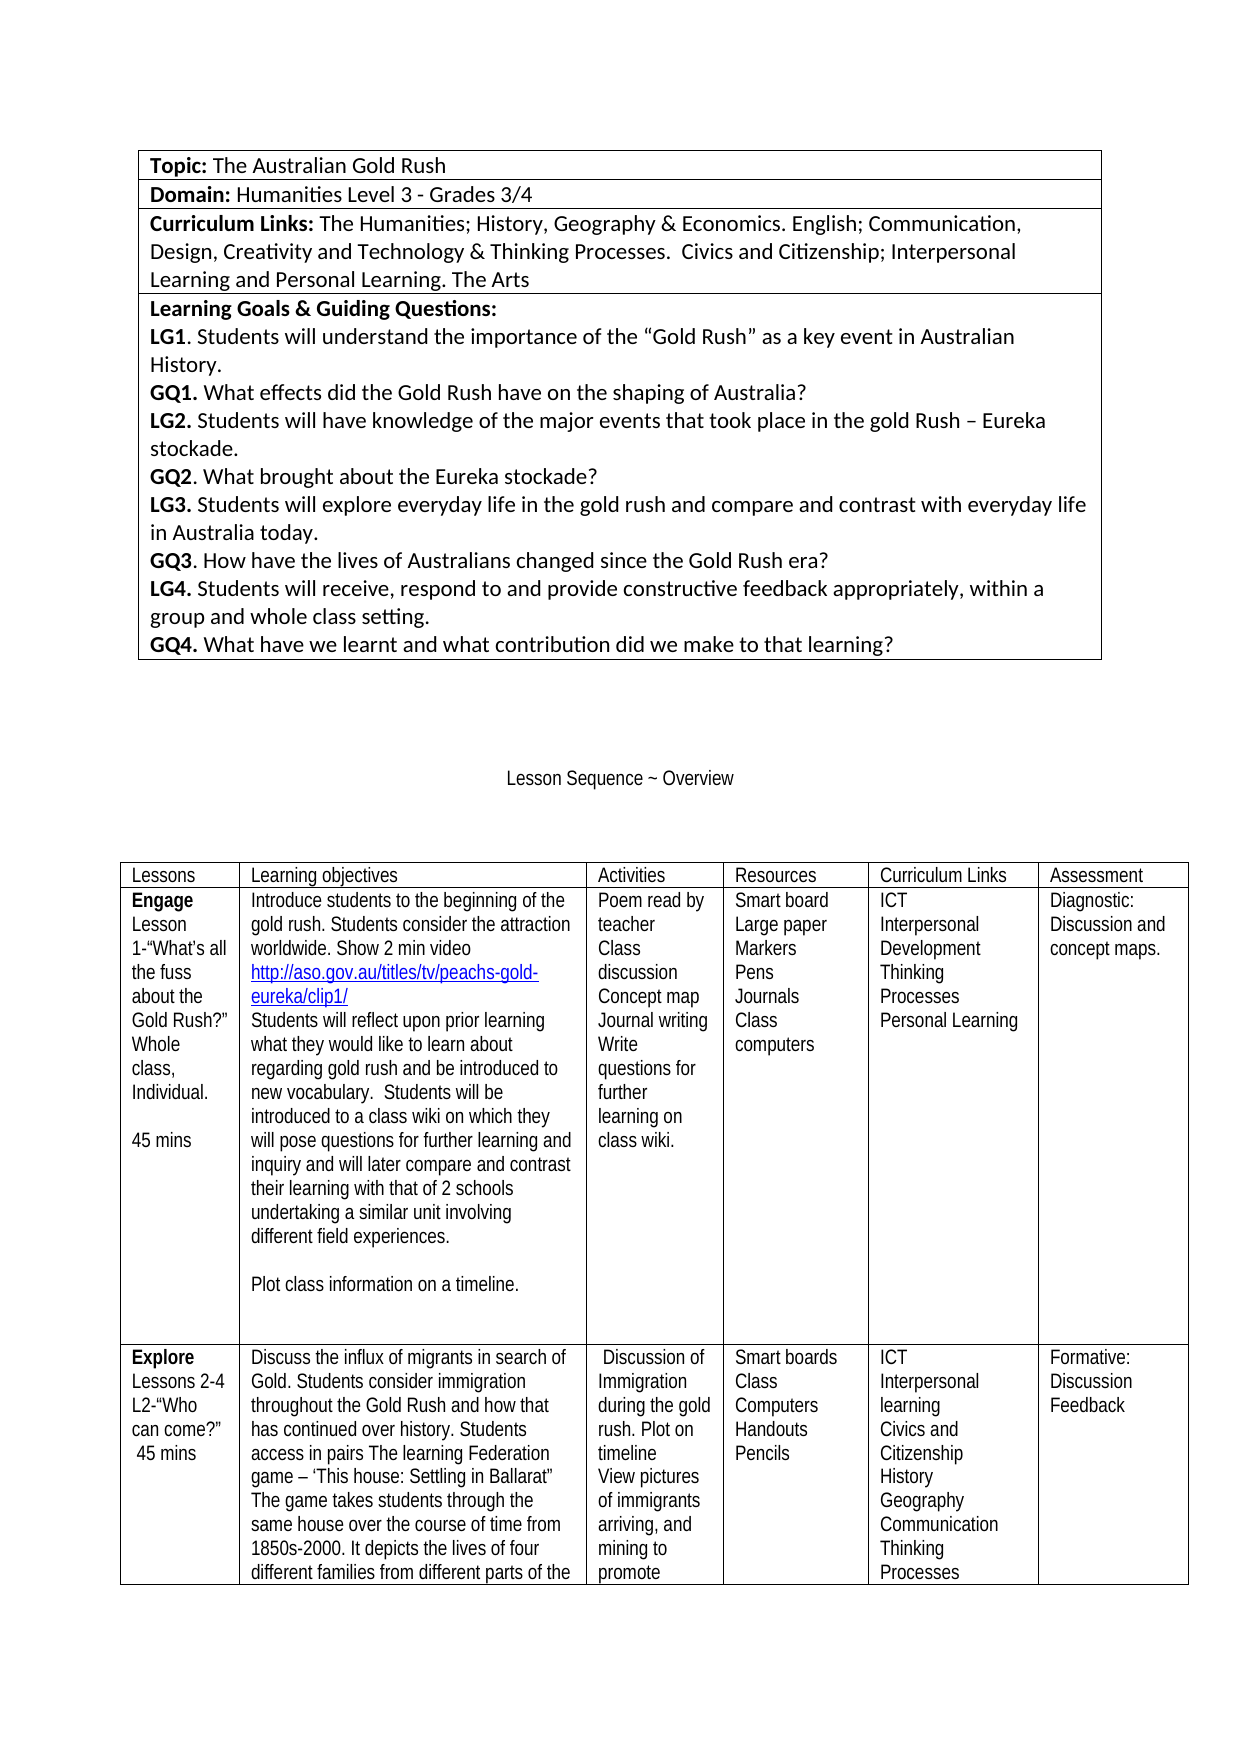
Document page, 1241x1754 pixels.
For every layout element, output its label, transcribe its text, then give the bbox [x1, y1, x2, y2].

table_cell ICT Interpersonal Development Thinking Processes Personal Learning [869, 888, 1038, 1343]
table_cell Diagnostic: Discussion and concept maps. [1039, 888, 1188, 1343]
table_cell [1039, 1345, 1188, 1584]
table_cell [240, 1345, 586, 1584]
table_cell Learning Goals & Guiding Questions: LG1. Students will understand the importance of the “Gold Rush” as a key event in Australian History. GQ1. What effects did the Gold Rush have on the shaping of Australia? LG2. Students will have knowledge of the major events that took place in the gold Rush – Eureka stockade. GQ2. What brought about the Eureka stockade? LG3. Students will explore everyday life in the gold rush and compare and contrast with everyday life in Australia today. GQ3. How have the lives of Australians changed since the Gold Rush era? LG4. Students will receive, respond to and provide constructive feedback appropriately, within a group and whole class setting. GQ4. What have we learnt and what contribution did we make to that learning? [139, 294, 1101, 658]
table_cell Introduce students to the beginning of the gold rush. Students consider the attraction worldwide. Show 2 min video http://aso.gov.au/titles/tv/peachs-gold-eureka/clip1/ Students will reflect upon prior learning what they would like to learn about regarding gold rush and be introduced to new vocabulary. Students will be introduced to a class wiki on which they will pose questions for further learning and inquiry and will later compare and contrast their learning with that of 2 schools undertaking a similar unit involving different field experiences. Plot class information on a timeline. [240, 888, 586, 1343]
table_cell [587, 1345, 723, 1584]
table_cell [724, 1345, 868, 1584]
table_header Topic: The Australian Gold Rush [139, 151, 1101, 179]
table_header Activities [587, 863, 723, 887]
table_cell Domain: Humanities Level 3 - Grades 3/4 [139, 180, 1101, 208]
table_header Resources [724, 863, 868, 887]
table_header Assessment [1039, 863, 1188, 887]
table_cell Curriculum Links: The Humanities; History, Geography & Economics. English; Communication, Design, Creativity and Technology & Thinking Processes. Civics and Citizenship; Interpersonal Learning and Personal Learning. The Arts [139, 209, 1101, 293]
table_cell Smart board Large paper Markers Pens Journals Class computers [724, 888, 868, 1343]
text Lesson Sequence ~ Overview [150, 766, 1090, 789]
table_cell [869, 1345, 1038, 1584]
table_header Curriculum Links [869, 863, 1038, 887]
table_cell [121, 1345, 239, 1584]
table_cell Engage Lesson 1-“What’s all the fuss about the Gold Rush?” Whole class, Individual. 45 mins [121, 888, 239, 1343]
table_header Learning objectives [240, 863, 586, 887]
table_header Lessons [121, 863, 239, 887]
table_cell Poem read by teacher Class discussion Concept map Journal writing Write questions for further learning on class wiki. [587, 888, 723, 1343]
